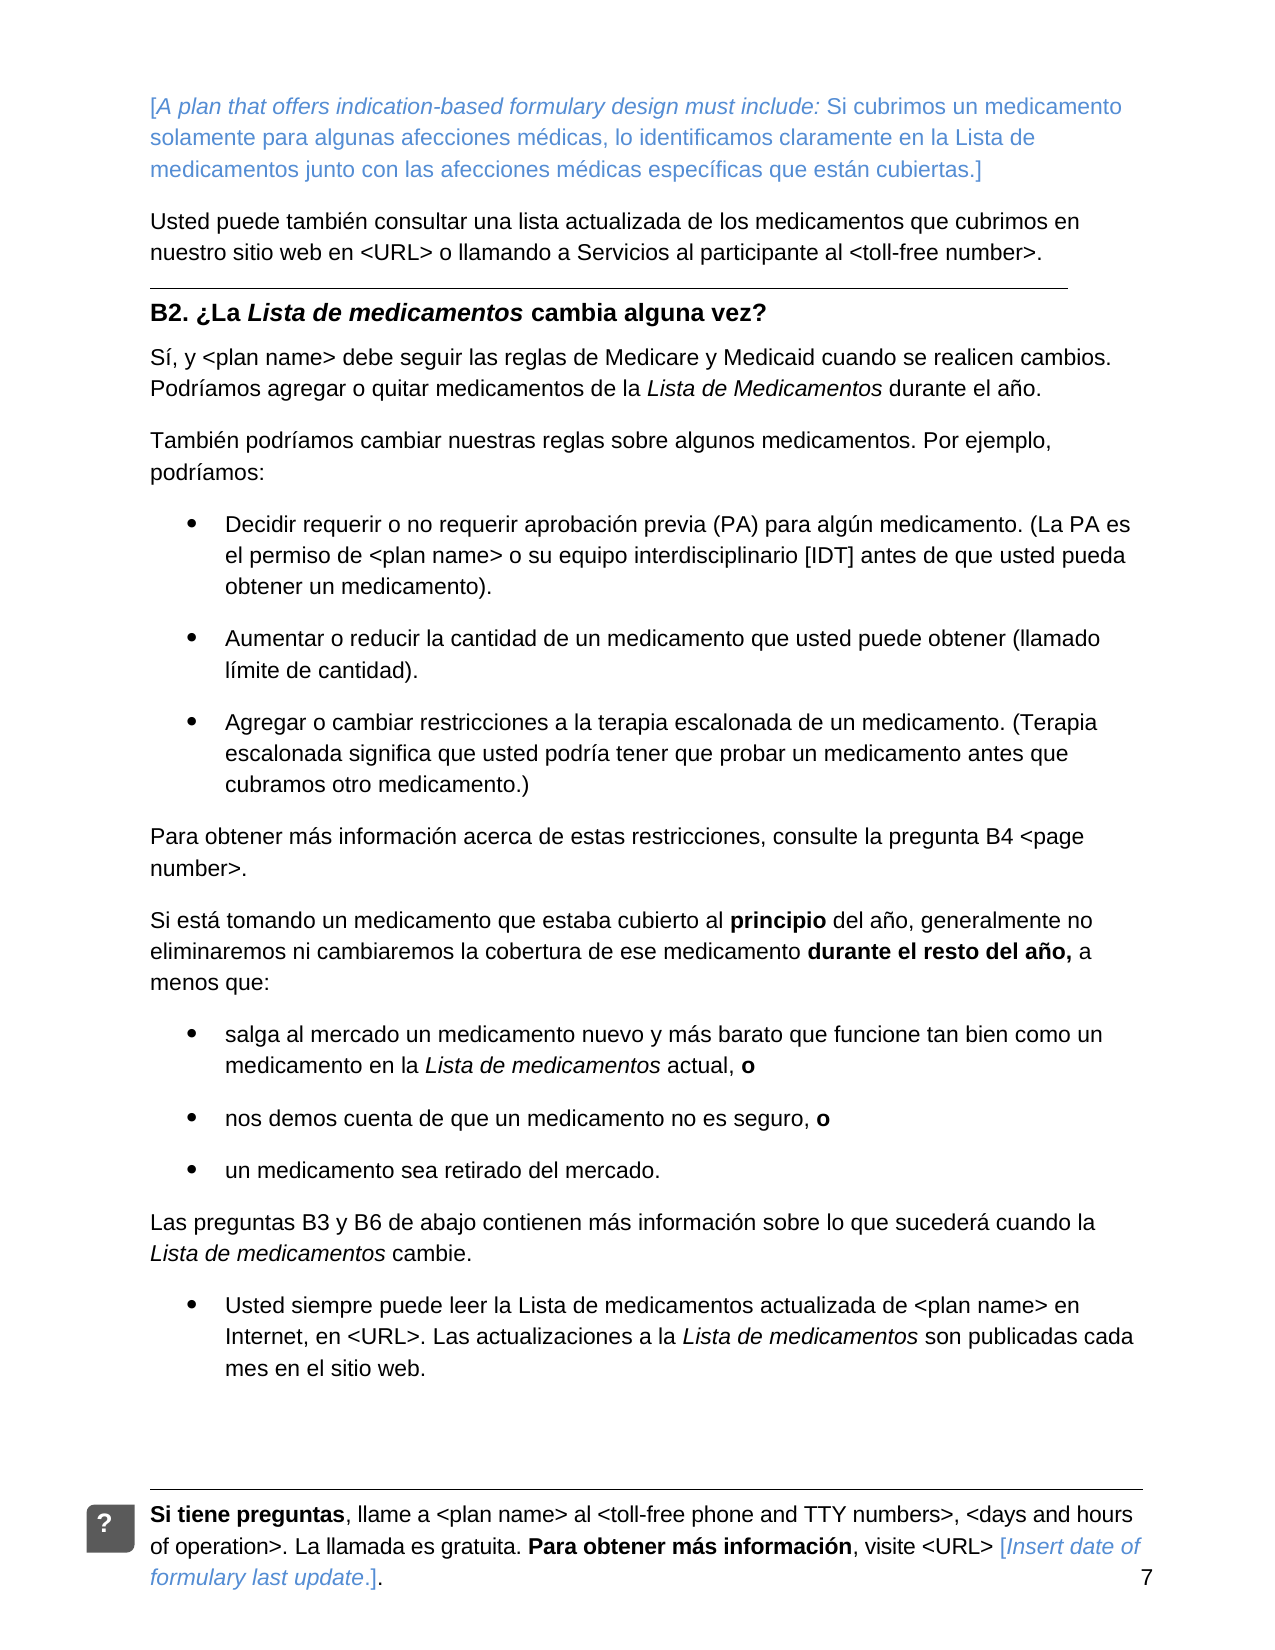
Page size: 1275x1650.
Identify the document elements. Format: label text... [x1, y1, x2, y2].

text Usted puede también consultar una lista actualizada de los medicamentos que cubrimos en nuestro sitio web en <URL> o llamando a Servicios al participante al <toll-free number>. [150, 204, 1143, 267]
text Para obtener más información acerca de estas restricciones, consulte la pregunta B4 <page number>. [150, 820, 1143, 882]
text Usted siempre puede leer la Lista de medicamentos actualizada de <plan name> en Internet, en <URL>. Las actualizaciones a la Lista de medicamentos son publicadas cada mes en el sitio web. [187, 1288, 1143, 1382]
text un medicamento sea retirado del mercado. [187, 1153, 1143, 1184]
text nos demos cuenta de que un medicamento no es seguro, o [187, 1101, 1143, 1132]
text Si está tomando un medicamento que estaba cubierto al principio del año, generalmente no eliminaremos ni cambiaremos la cobertura de ese medicamento durante el resto del año, a menos que: [150, 903, 1143, 997]
text Agregar o cambiar restricciones a la terapia escalonada de un medicamento. (Terapia escalonada significa que usted podría tener que probar un medicamento antes que cubramos otro medicamento.) [187, 705, 1143, 799]
text Las preguntas B3 y B6 de abajo contienen más información sobre lo que sucederá cuando la Lista de medicamentos cambie. [150, 1205, 1143, 1268]
text salga al mercado un medicamento nuevo y más barato que funcione tan bien como un medicamento en la Lista de medicamentos actual, o [187, 1018, 1143, 1080]
text Sí, y <plan name> debe seguir las reglas de Medicare y Medicaid cuando se realicen cambios. Podríamos agregar o quitar medicamentos de la Lista de Medicamentos durante el año. [150, 341, 1143, 403]
list [A plan that offers indication-based formulary design must include: Si cubrimos un medicamento solamente para algunas afecciones médicas, lo identificamos claramente en la Lista de medicamentos junto con las afecciones médicas específicas que están cubiertas.] [150, 89, 1143, 183]
text Decidir requerir o no requerir aprobación previa (PA) para algún medicamento. (La PA es el permiso de <plan name> o su equipo interdisciplinario [IDT] antes de que usted pueda obtener un medicamento). [187, 507, 1143, 601]
subtitle B2. ¿La Lista de medicamentos cambia alguna vez? [150, 289, 1068, 328]
text Aumentar o reducir la cantidad de un medicamento que usted puede obtener (llamado límite de cantidad). [187, 622, 1143, 684]
text También podríamos cambiar nuestras reglas sobre algunos medicamentos. Por ejemplo, podríamos: [150, 424, 1143, 486]
